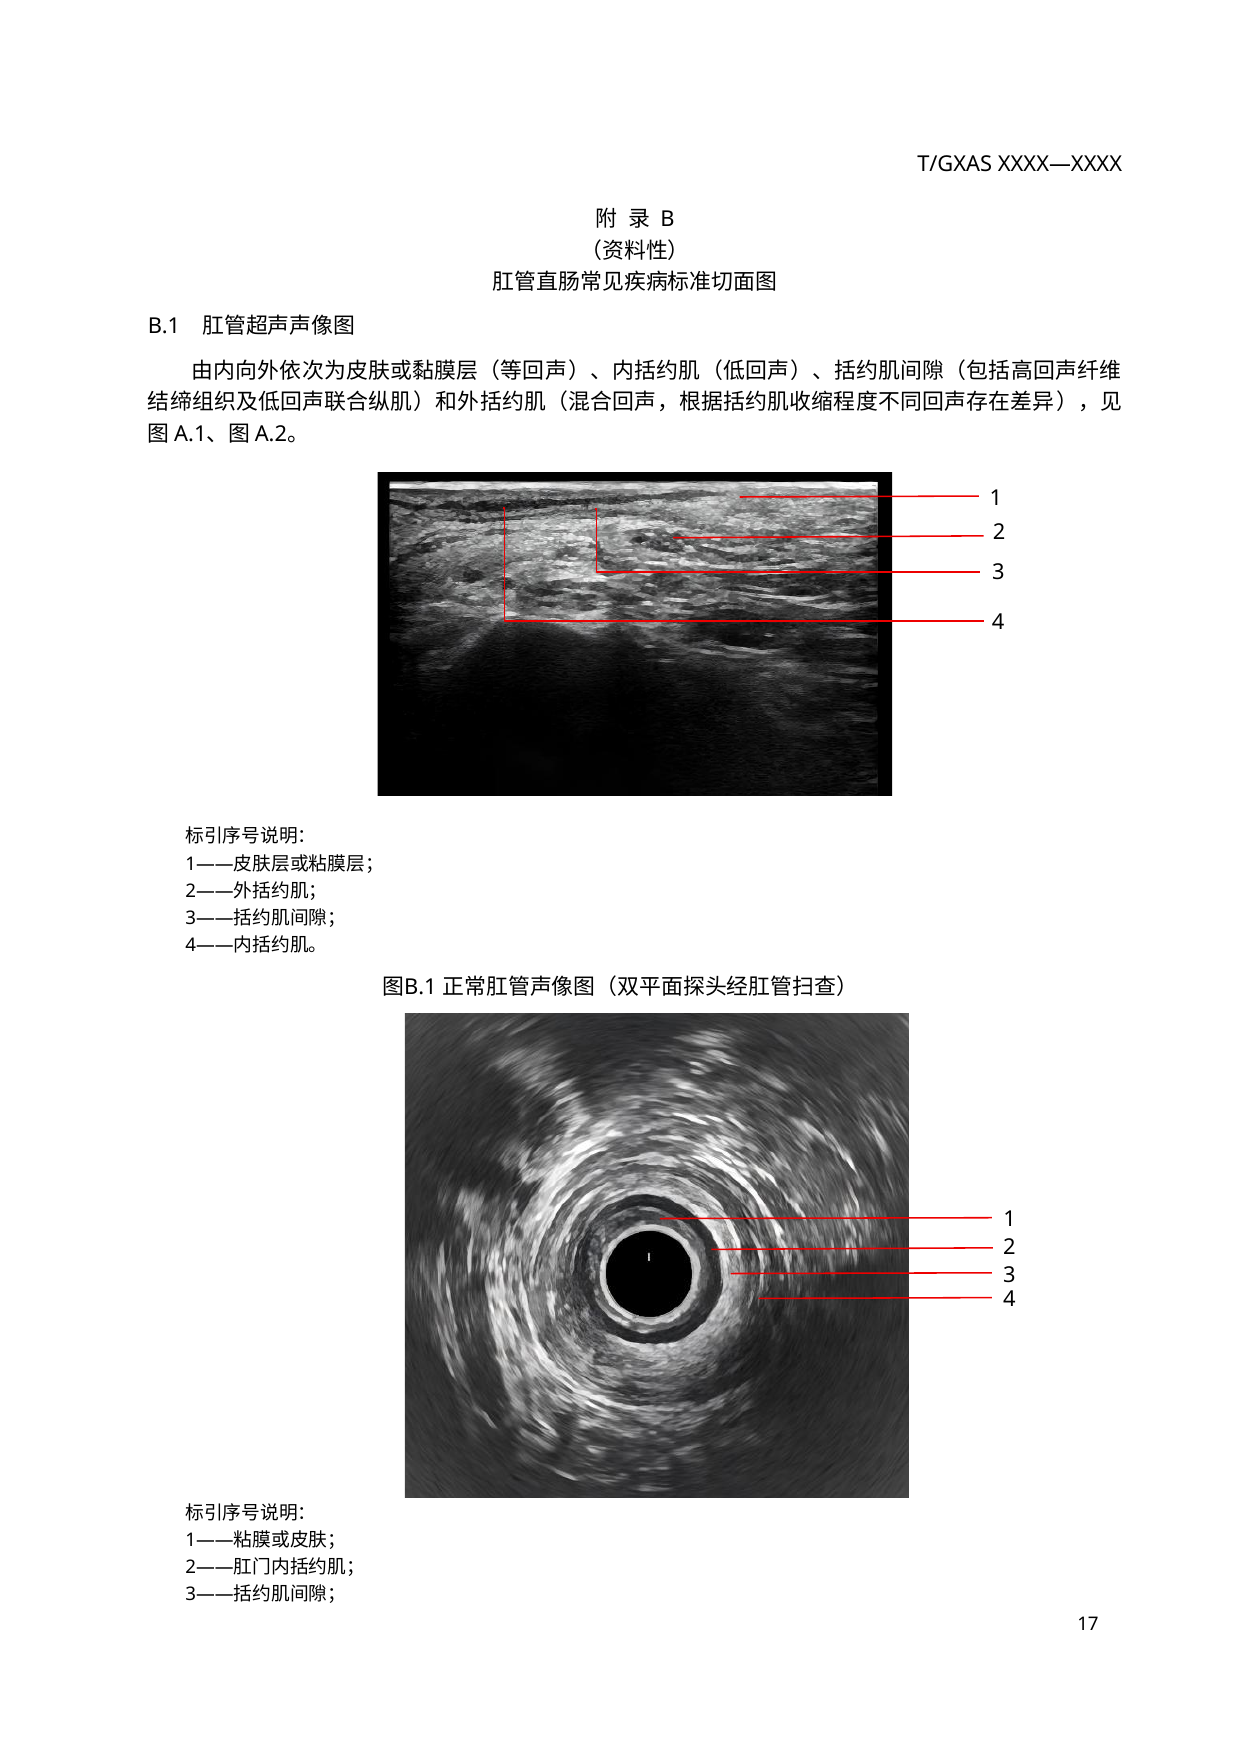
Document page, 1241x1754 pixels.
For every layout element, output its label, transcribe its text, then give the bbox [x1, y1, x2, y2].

picture [404, 1013, 909, 1498]
text 肛管超声声像图 [148, 308, 1122, 340]
text 2——肛门内括约肌； [148, 1552, 1122, 1579]
text 1——皮肤层或粘膜层； [148, 848, 1122, 875]
text 3——括约肌间隙； [148, 902, 1122, 930]
text 1——粘膜或皮肤； [148, 1524, 1122, 1552]
text 4——内括约肌。 [148, 930, 1122, 957]
text 标引序号说明： [148, 821, 1122, 848]
text 正常肛管声像图（双平面探头经肛管扫查） [148, 969, 1122, 1001]
text （资料性） 肛管直肠常见疾病标准切面图 [148, 201, 1122, 296]
text 标引序号说明： [148, 1497, 1122, 1524]
text 由内向外依次为皮肤或黏膜层（等回声）、内括约肌（低回声）、括约肌间隙（包括高回声纤维结缔组织及低回声联合纵肌）和外括约肌（混合回声，根据括约肌收缩程度不同回声存在差异），见图A.1、图A.2。 [148, 353, 1122, 448]
text 2——外括约肌； [148, 875, 1122, 902]
picture [377, 472, 893, 796]
text 3——括约肌间隙； [148, 1579, 1122, 1606]
